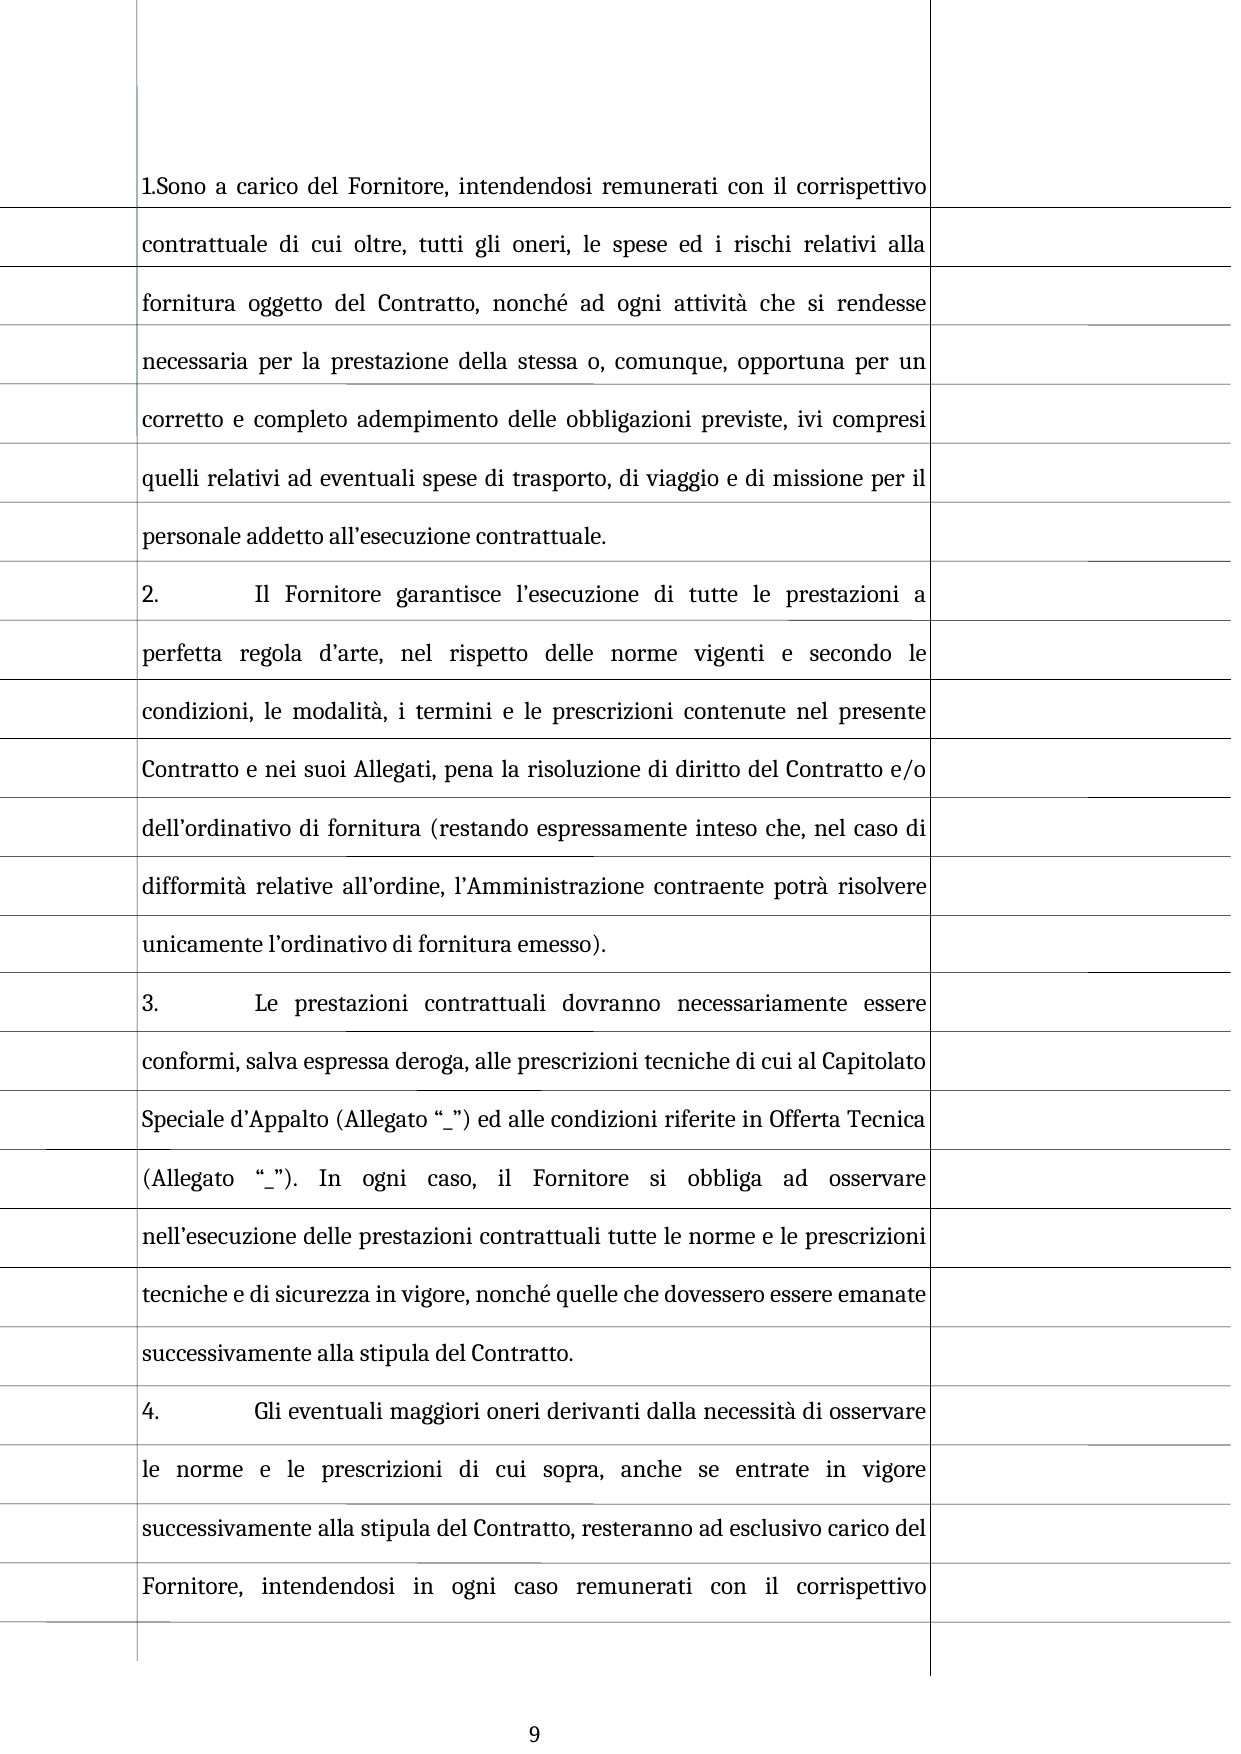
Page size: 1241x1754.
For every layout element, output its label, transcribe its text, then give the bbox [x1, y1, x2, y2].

list Il Fornitore garantisce l’esecuzione di tutte le prestazioni a perfetta regola d’arte, nel rispetto delle norme vigenti e secondo le condizioni, le modalità, i termini e le prescrizioni contenute nel presente Contratto e nei suoi Allegati, pena la risoluzione di diritto del Contratto e/o dell’ordinativo di fornitura (restando espressamente inteso che, nel caso di difformità relative all’ordine, l’Amministrazione contraente potrà risolvere unicamente l’ordinativo di fornitura emesso). [142, 556, 927, 964]
list Le prestazioni contrattuali dovranno necessariamente essere conformi, salva espressa deroga, alle prescrizioni tecniche di cui al Capitolato Speciale d’Appalto (Allegato “_”) ed alle condizioni riferite in Offerta Tecnica (Allegato “_”). In ogni caso, il Fornitore si obbliga ad osservare nell’esecuzione delle prestazioni contrattuali tutte le norme e le prescrizioni tecniche e di sicurezza in vigore, nonché quelle che dovessero essere emanate successivamente alla stipula del Contratto. [142, 964, 927, 1373]
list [142, 1373, 927, 1606]
list Sono a carico del Fornitore, intendendosi remunerati con il corrispettivo contrattuale di cui oltre, tutti gli oneri, le spese ed i rischi relativi alla fornitura oggetto del Contratto, nonché ad ogni attività che si rendesse necessaria per la prestazione della stessa o, comunque, opportuna per un corretto e completo adempimento delle obbligazioni previste, ivi compresi quelli relativi ad eventuali spese di trasporto, di viaggio e di missione per il personale addetto all’esecuzione contrattuale. [142, 148, 927, 556]
